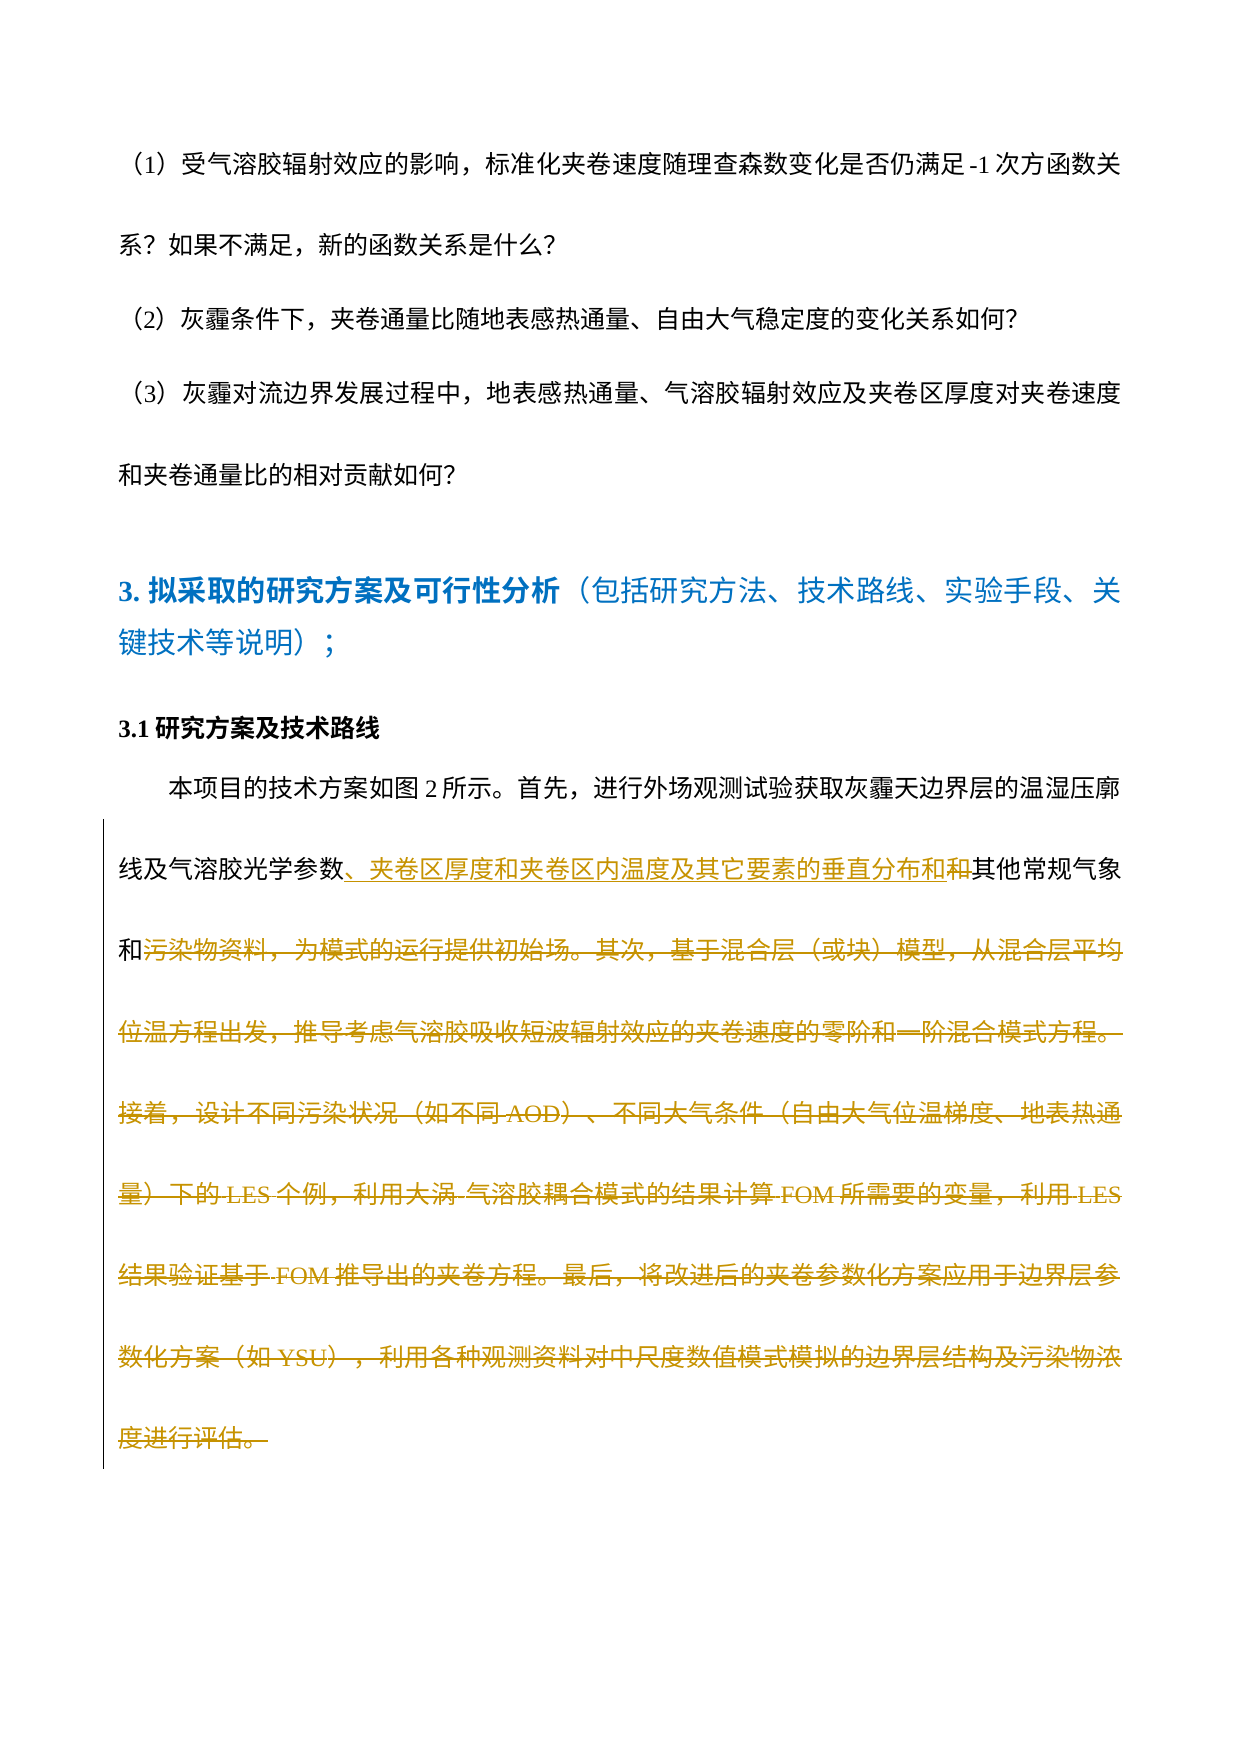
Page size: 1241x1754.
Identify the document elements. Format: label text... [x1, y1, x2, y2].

text 3.1 研究方案及技术路线 [118, 709, 1122, 745]
text 3. 拟采取的研究方案及可行性分析（包括研究方法、技术路线、实验手段、关键技术等说明）； [118, 567, 1122, 662]
text （2）灰霾条件下，夹卷通量比随地表感热通量、自由大气稳定度的变化关系如何？ [118, 286, 1122, 351]
text （3）灰霾对流边界发展过程中，地表感热通量、气溶胶辐射效应及夹卷区厚度对夹卷速度和夹卷通量比的相对贡献如何？ [118, 359, 1122, 506]
text 本项目的技术方案如图2所示。首先，进行外场观测试验获取灰霾天边界层的温湿压廓线及气溶胶光学参数其他常规气象和 [118, 1359, 1122, 1469]
text 本项目的技术方案如图2所示。首先，进行外场观测试验获取灰霾天边界层的温湿压廓线及气溶胶光学参数其他常规气象和 [118, 754, 1122, 1033]
text 本项目的技术方案如图2所示。首先，进行外场观测试验获取灰霾天边界层的温湿压廓线及气溶胶光学参数其他常规气象和 [118, 1034, 1122, 1358]
text （1）受气溶胶辐射效应的影响，标准化夹卷速度随理查森数变化是否仍满足-1次方函数关系？如果不满足，新的函数关系是什么？ [118, 130, 1122, 276]
